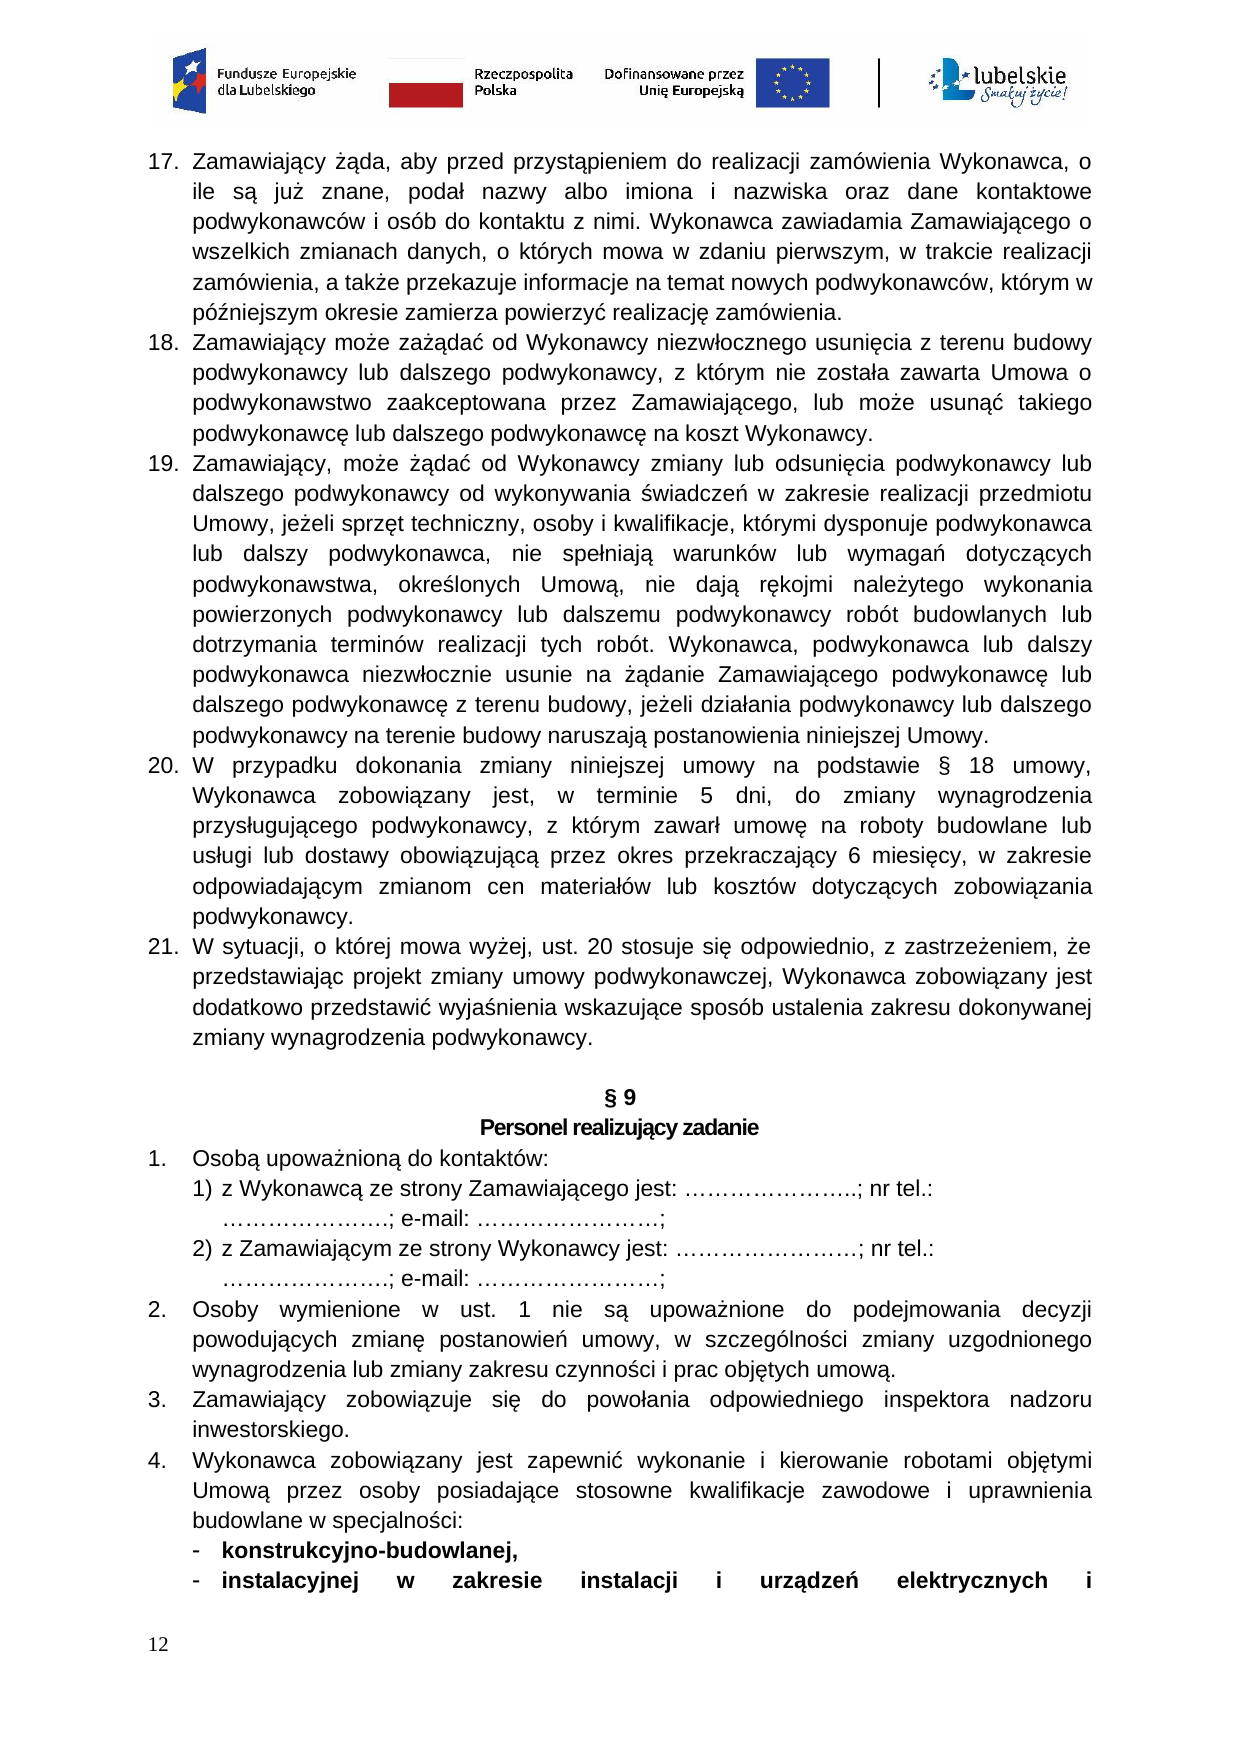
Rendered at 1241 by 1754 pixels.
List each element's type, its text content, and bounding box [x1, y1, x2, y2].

list W przypadku dokonania zmiany niniejszej umowy na podstawie § 18 umowy, Wykonawca zobowiązany jest, w terminie 5 dni, do zmiany wynagrodzenia przysługującego podwykonawcy, z którym zawarł umowę na roboty budowlane lub usługi lub dostawy obowiązującą przez okres przekraczający 6 miesięcy, w zakresie odpowiadającym zmianom cen materiałów lub kosztów dotyczących zobowiązania podwykonawcy. [148, 752, 1093, 929]
text § 9 [148, 1084, 1093, 1110]
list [192, 1567, 1093, 1594]
picture [157, 32, 1084, 130]
list Zamawiający żąda, aby przed przystąpieniem do realizacji zamówienia Wykonawca, o ile są już znane, podał nazwy albo imiona i nazwiska oraz dane kontaktowe podwykonawców i osób do kontaktu z nimi. Wykonawca zawiadamia Zamawiającego o wszelkich zmianach danych, o których mowa w zdaniu pierwszym, w trakcie realizacji zamówienia, a także przekazuje informacje na temat nowych podwykonawców, którym w późniejszym okresie zamierza powierzyć realizację zamówienia. [148, 148, 1093, 325]
list Osobą upoważnioną do kontaktów: [148, 1144, 1093, 1171]
list z Zamawiającym ze strony Wykonawcy jest: ……………………; nr tel.: ………………….; e-mail: ……………………; [192, 1235, 1093, 1292]
list Wykonawca zobowiązany jest zapewnić wykonanie i kierowanie robotami objętymi Umową przez osoby posiadające stosowne kwalifikacje zawodowe i uprawnienia budowlane w specjalności: [148, 1447, 1093, 1533]
list Zamawiający zobowiązuje się do powołania odpowiedniego inspektora nadzoru inwestorskiego. [148, 1386, 1093, 1443]
list konstrukcyjno-budowlanej, [192, 1537, 1093, 1563]
list Osoby wymienione w ust. 1 nie są upoważnione do podejmowania decyzji powodujących zmianę postanowień umowy, w szczególności zmiany uzgodnionego wynagrodzenia lub zmiany zakresu czynności i prac objętych umową. [148, 1296, 1093, 1382]
list Zamawiający, może żądać od Wykonawcy zmiany lub odsunięcia podwykonawcy lub dalszego podwykonawcy od wykonywania świadczeń w zakresie realizacji przedmiotu Umowy, jeżeli sprzęt techniczny, osoby i kwalifikacje, którymi dysponuje podwykonawca lub dalszy podwykonawca, nie spełniają warunków lub wymagań dotyczących podwykonawstwa, określonych Umową, nie dają rękojmi należytego wykonania powierzonych podwykonawcy lub dalszemu podwykonawcy robót budowlanych lub dotrzymania terminów realizacji tych robót. Wykonawca, podwykonawca lub dalszy podwykonawca niezwłocznie usunie na żądanie Zamawiającego podwykonawcę lub dalszego podwykonawcę z terenu budowy, jeżeli działania podwykonawcy lub dalszego podwykonawcy na terenie budowy naruszają postanowienia niniejszej Umowy. [148, 450, 1093, 748]
text Personel realizujący zadanie [148, 1114, 1093, 1141]
list Zamawiający może zażądać od Wykonawcy niezwłocznego usunięcia z terenu budowy podwykonawcy lub dalszego podwykonawcy, z którym nie została zawarta Umowa o podwykonawstwo zaakceptowana przez Zamawiającego, lub może usunąć takiego podwykonawcę lub dalszego podwykonawcę na koszt Wykonawcy. [148, 329, 1093, 446]
list W sytuacji, o której mowa wyżej, ust. 20 stosuje się odpowiednio, z zastrzeżeniem, że przedstawiając projekt zmiany umowy podwykonawczej, Wykonawca zobowiązany jest dodatkowo przedstawić wyjaśnienia wskazujące sposób ustalenia zakresu dokonywanej zmiany wynagrodzenia podwykonawcy. [148, 933, 1093, 1050]
list z Wykonawcą ze strony Zamawiającego jest: …………………..; nr tel.: ………………….; e-mail: ……………………; [192, 1175, 1093, 1231]
